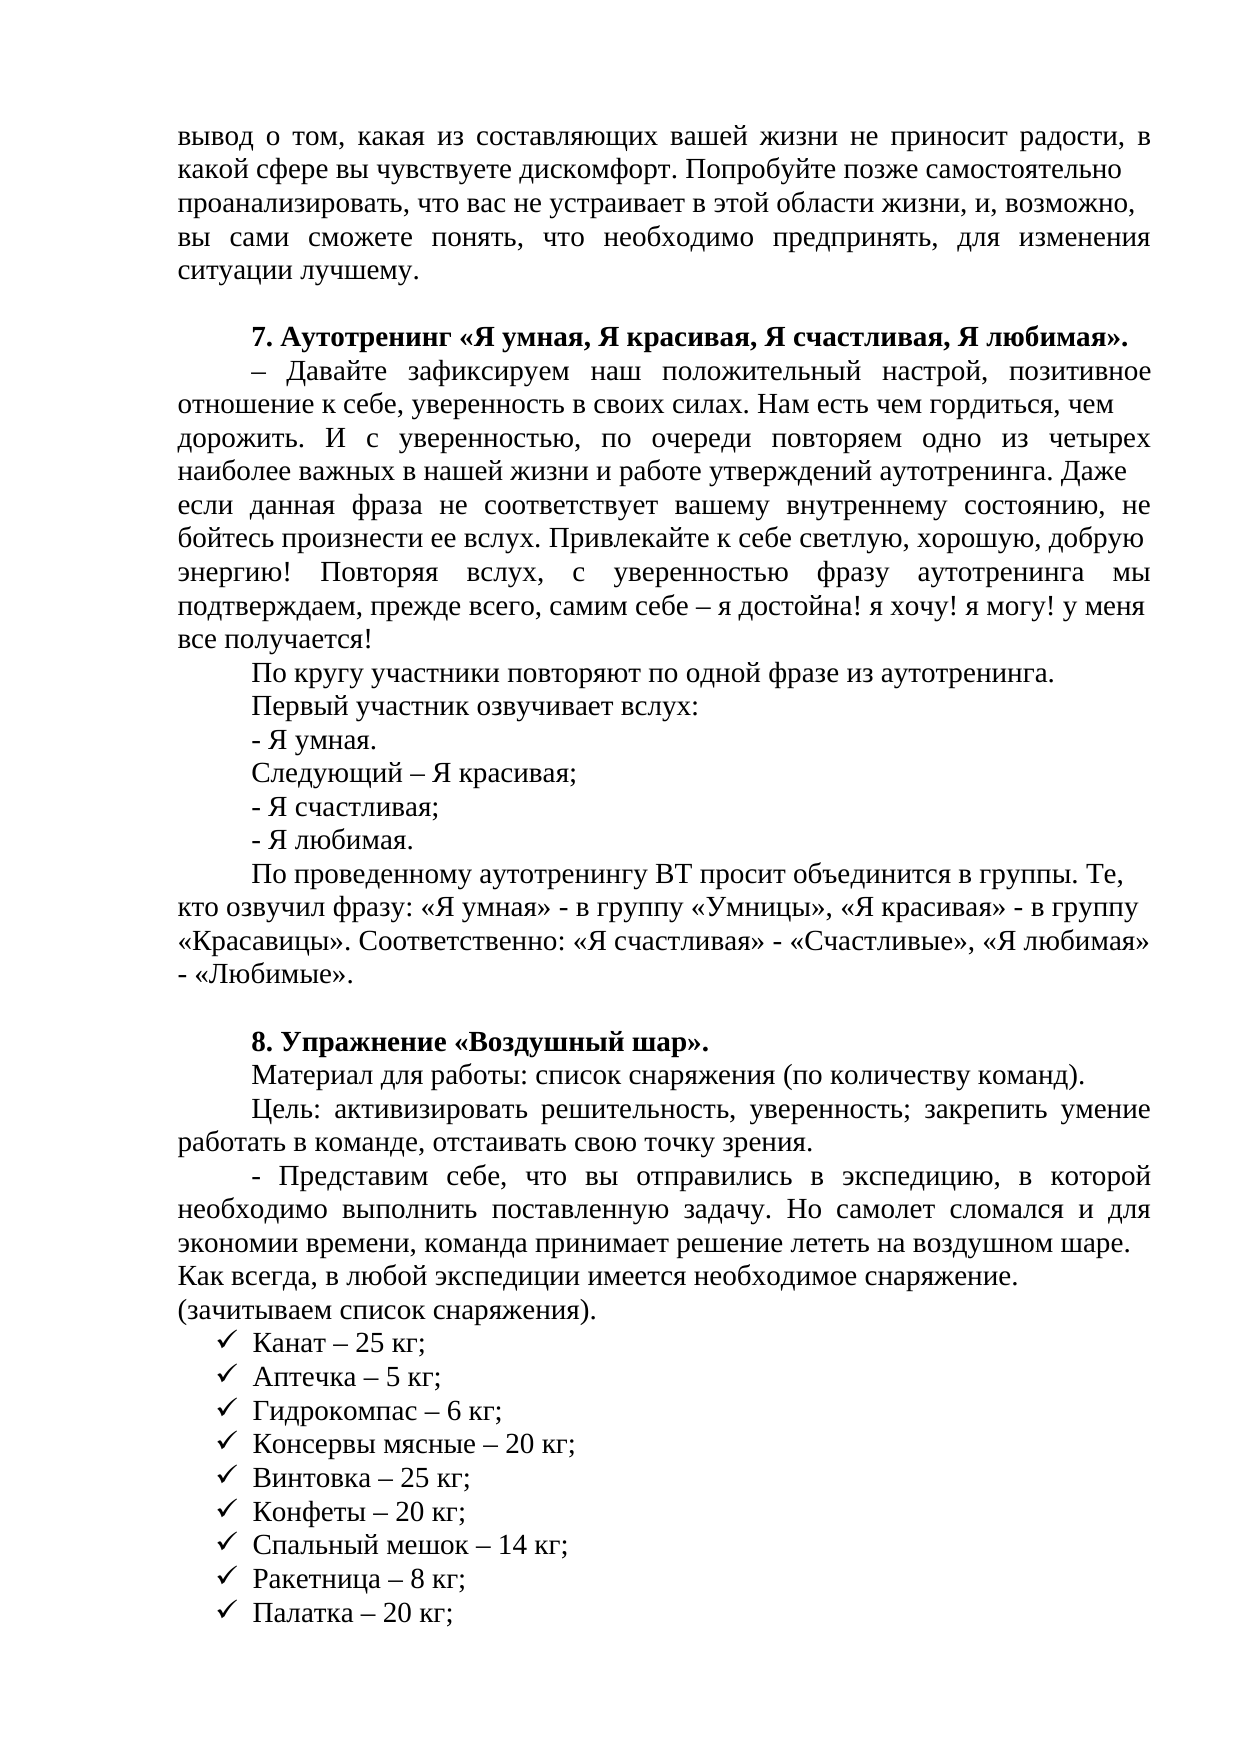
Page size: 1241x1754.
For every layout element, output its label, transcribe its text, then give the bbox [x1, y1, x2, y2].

text Первый участник озвучивает вслух: [177, 688, 1152, 722]
text «Красавицы». Соответственно: «Я счастливая» - «Счастливые», «Я любимая» [177, 923, 1152, 957]
text кто озвучил фразу: «Я умная» - в группу «Умницы», «Я красивая» - в группу [177, 889, 1152, 923]
text 7. Аутотренинг «Я умная, Я красивая, Я счастливая, Я любимая». [177, 319, 1152, 353]
text - «Любимые». [177, 957, 1152, 990]
text – Давайте зафиксируем наш положительный настрой, позитивное отношение к себе, уверенность в своих силах. Нам есть чем гордиться, чем [177, 353, 1152, 420]
text все получается! [177, 621, 1152, 655]
text дорожить. И с уверенностью, по очереди повторяем одно из четырех наиболее важных в нашей жизни и работе утверждений аутотренинга. Даже [177, 420, 1152, 487]
text По кругу участники повторяют по одной фразе из аутотренинга. [177, 655, 1152, 688]
text 8. Упражнение «Воздушный шар». [177, 1024, 1152, 1057]
text вы сами сможете понять, что необходимо предпринять, для изменения ситуации лучшему. [177, 219, 1152, 286]
list Спальный мешок – 14 кг; [215, 1527, 1152, 1561]
text - Представим себе, что вы отправились в экспедицию, в которой необходимо выполнить поставленную задачу. Но самолет сломался и для экономии времени, команда принимает решение лететь на воздушном шаре. [177, 1158, 1152, 1258]
text - Я любимая. [177, 822, 1152, 856]
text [177, 118, 1152, 185]
text Материал для работы: список снаряжения (по количеству команд). [177, 1057, 1152, 1091]
text проанализировать, что вас не устраивает в этой области жизни, и, возможно, [177, 185, 1152, 219]
list Консервы мясные – 20 кг; [215, 1427, 1152, 1460]
text По проведенному аутотренингу ВТ просит объединится в группы. Те, [177, 856, 1152, 889]
list Палатка – 20 кг; [215, 1595, 1152, 1628]
text Цель: активизировать решительность, уверенность; закрепить умение работать в команде, отстаивать свою точку зрения. [177, 1091, 1152, 1158]
text Следующий – Я красивая; [177, 755, 1152, 789]
text энергию! Повторяя вслух, с уверенностью фразу аутотренинга мы подтверждаем, прежде всего, самим себе – я достойна! я хочу! я могу! у меня [177, 554, 1152, 621]
list Канат – 25 кг; [215, 1326, 1152, 1359]
text - Я умная. [177, 722, 1152, 755]
list Винтовка – 25 кг; [215, 1460, 1152, 1494]
list Гидрокомпас – 6 кг; [215, 1393, 1152, 1427]
text Как всегда, в любой экспедиции имеется необходимое снаряжение. [177, 1258, 1152, 1292]
text если данная фраза не соответствует вашему внутреннему состоянию, не бойтесь произнести ее вслух. Привлекайте к себе светлую, хорошую, добрую [177, 487, 1152, 554]
text (зачитываем список снаряжения). [177, 1292, 1152, 1326]
list Аптечка – 5 кг; [215, 1359, 1152, 1393]
list Ракетница – 8 кг; [215, 1561, 1152, 1595]
text - Я счастливая; [177, 789, 1152, 822]
list Конфеты – 20 кг; [215, 1494, 1152, 1527]
